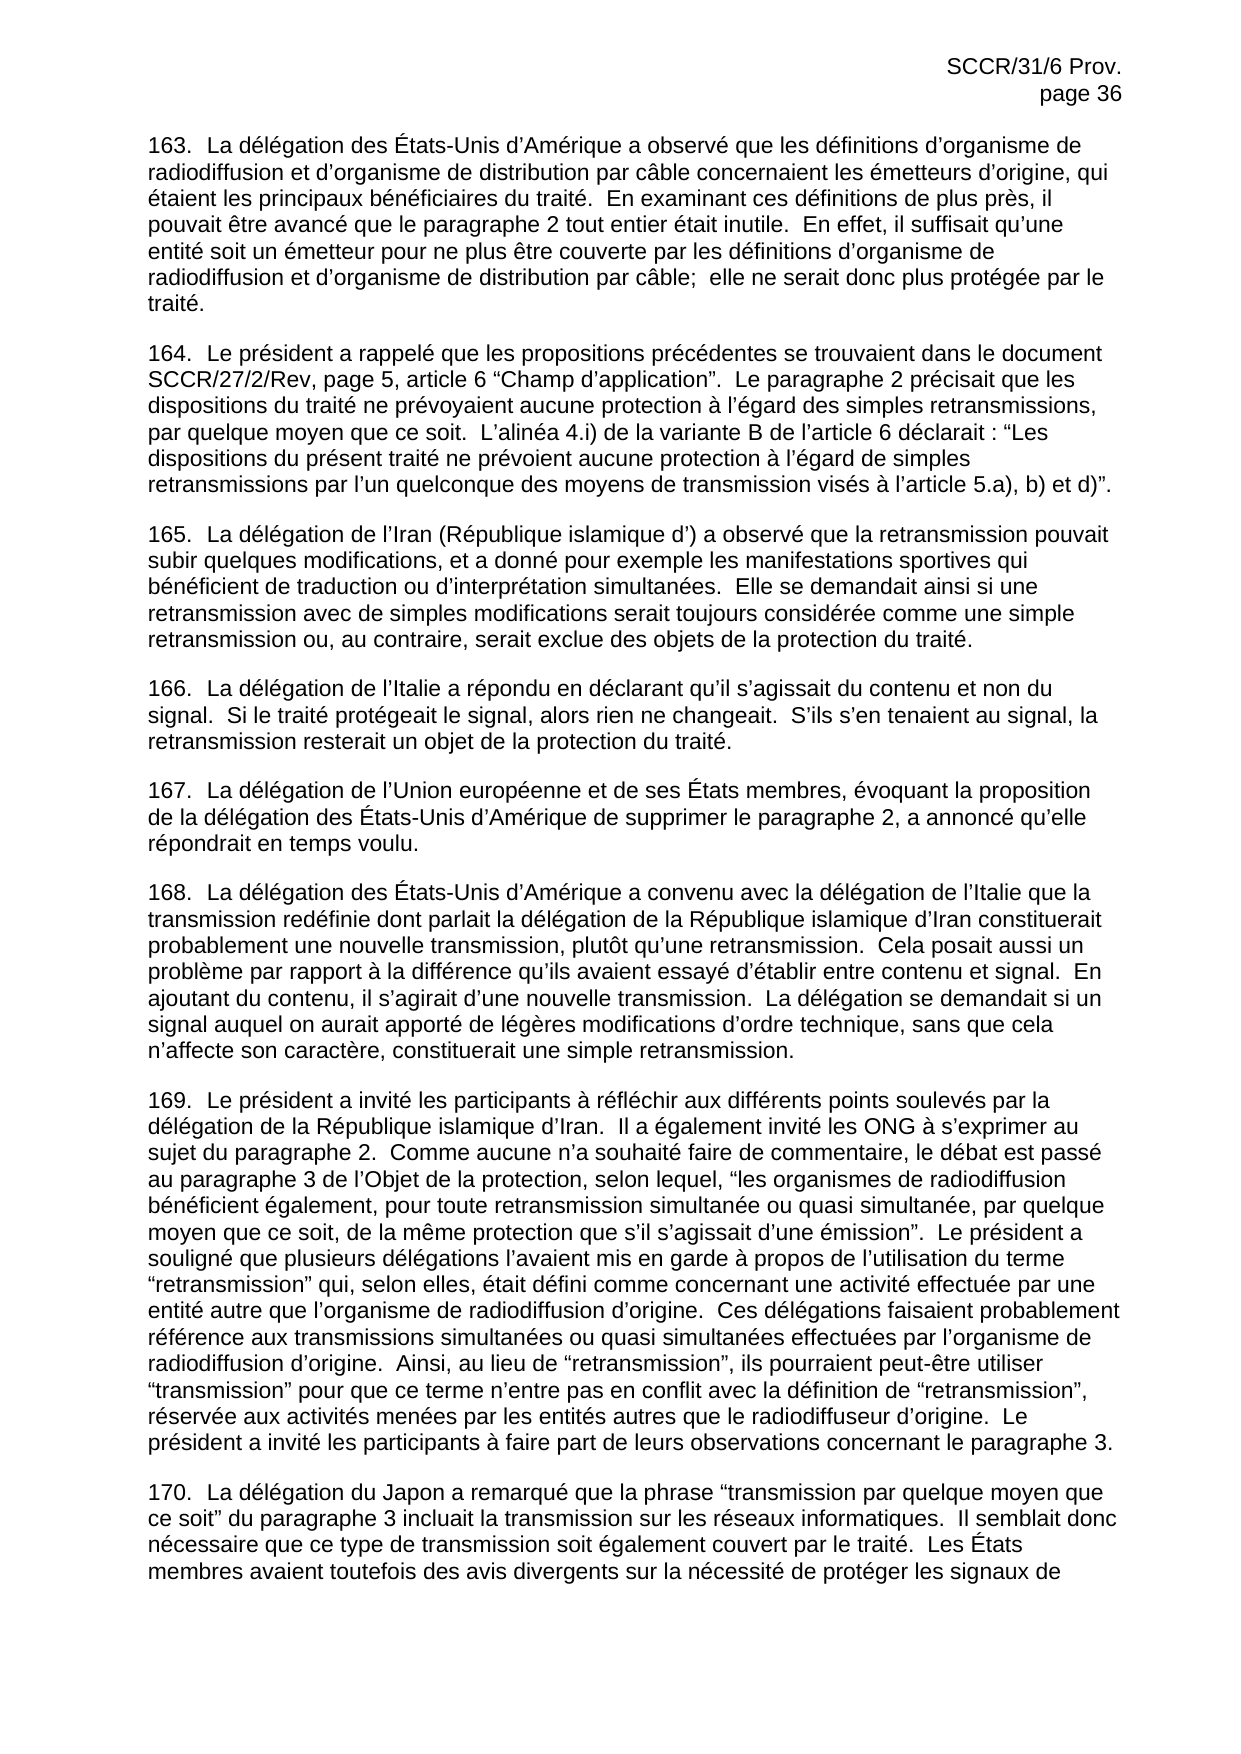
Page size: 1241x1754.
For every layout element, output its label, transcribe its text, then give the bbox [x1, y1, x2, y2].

text Le président a rappelé que les propositions précédentes se trouvaient dans le document SCCR/27/2/Rev, page 5, article 6 “Champ d’application”. Le paragraphe 2 précisait que les dispositions du traité ne prévoyaient aucune protection à l’égard des simples retransmissions, par quelque moyen que ce soit. L’alinéa 4.i) de la variante B de l’article 6 déclarait : “Les dispositions du présent traité ne prévoient aucune protection à l’égard de simples retransmissions par l’un quelconque des moyens de transmission visés à l’article 5.a), b) et d)”. [148, 339, 1122, 498]
text La délégation de l’Iran (République islamique d’) a observé que la retransmission pouvait subir quelques modifications, et a donné pour exemple les manifestations sportives qui bénéficient de traduction ou d’interprétation simultanées. Elle se demandait ainsi si une retransmission avec de simples modifications serait toujours considérée comme une simple retransmission ou, au contraire, serait exclue des objets de la protection du traité. [148, 521, 1122, 652]
text Le président a invité les participants à réfléchir aux différents points soulevés par la délégation de la République islamique d’Iran. Il a également invité les ONG à s’exprimer au sujet du paragraphe 2. Comme aucune n’a souhaité faire de commentaire, le débat est passé au paragraphe 3 de l’Objet de la protection, selon lequel, “les organismes de radiodiffusion bénéficient également, pour toute retransmission simultanée ou quasi simultanée, par quelque moyen que ce soit, de la même protection que s’il s’agissait d’une émission”. Le président a souligné que plusieurs délégations l’avaient mis en garde à propos de l’utilisation du terme “retransmission” qui, selon elles, était défini comme concernant une activité effectuée par une entité autre que l’organisme de radiodiffusion d’origine. Ces délégations faisaient probablement référence aux transmissions simultanées ou quasi simultanées effectuées par l’organisme de radiodiffusion d’origine. Ainsi, au lieu de “retransmission”, ils pourraient peut-être utiliser “transmission” pour que ce terme n’entre pas en conflit avec la définition de “retransmission”, réservée aux activités menées par les entités autres que le radiodiffuseur d’origine. Le président a invité les participants à faire part de leurs observations concernant le paragraphe 3. [148, 1087, 1122, 1456]
text La délégation de l’Union européenne et de ses États membres, évoquant la proposition de la délégation des États-Unis d’Amérique de supprimer le paragraphe 2, a annoncé qu’elle répondrait en temps voulu. [148, 777, 1122, 856]
text La délégation de l’Italie a répondu en déclarant qu’il s’agissait du contenu et non du signal. Si le traité protégeait le signal, alors rien ne changeait. S’ils s’en tenaient au signal, la retransmission resterait un objet de la protection du traité. [148, 675, 1122, 754]
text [148, 1478, 1122, 1584]
text La délégation des États-Unis d’Amérique a convenu avec la délégation de l’Italie que la transmission redéfinie dont parlait la délégation de la République islamique d’Iran constituerait probablement une nouvelle transmission, plutôt qu’une retransmission. Cela posait aussi un problème par rapport à la différence qu’ils avaient essayé d’établir entre contenu et signal. En ajoutant du contenu, il s’agirait d’une nouvelle transmission. La délégation se demandait si un signal auquel on aurait apporté de légères modifications d’ordre technique, sans que cela n’affecte son caractère, constituerait une simple retransmission. [148, 879, 1122, 1064]
text La délégation des États-Unis d’Amérique a observé que les définitions d’organisme de radiodiffusion et d’organisme de distribution par câble concernaient les émetteurs d’origine, qui étaient les principaux bénéficiaires du traité. En examinant ces définitions de plus près, il pouvait être avancé que le paragraphe 2 tout entier était inutile. En effet, il suffisait qu’une entité soit un émetteur pour ne plus être couverte par les définitions d’organisme de radiodiffusion et d’organisme de distribution par câble; elle ne serait donc plus protégée par le traité. [148, 132, 1122, 317]
